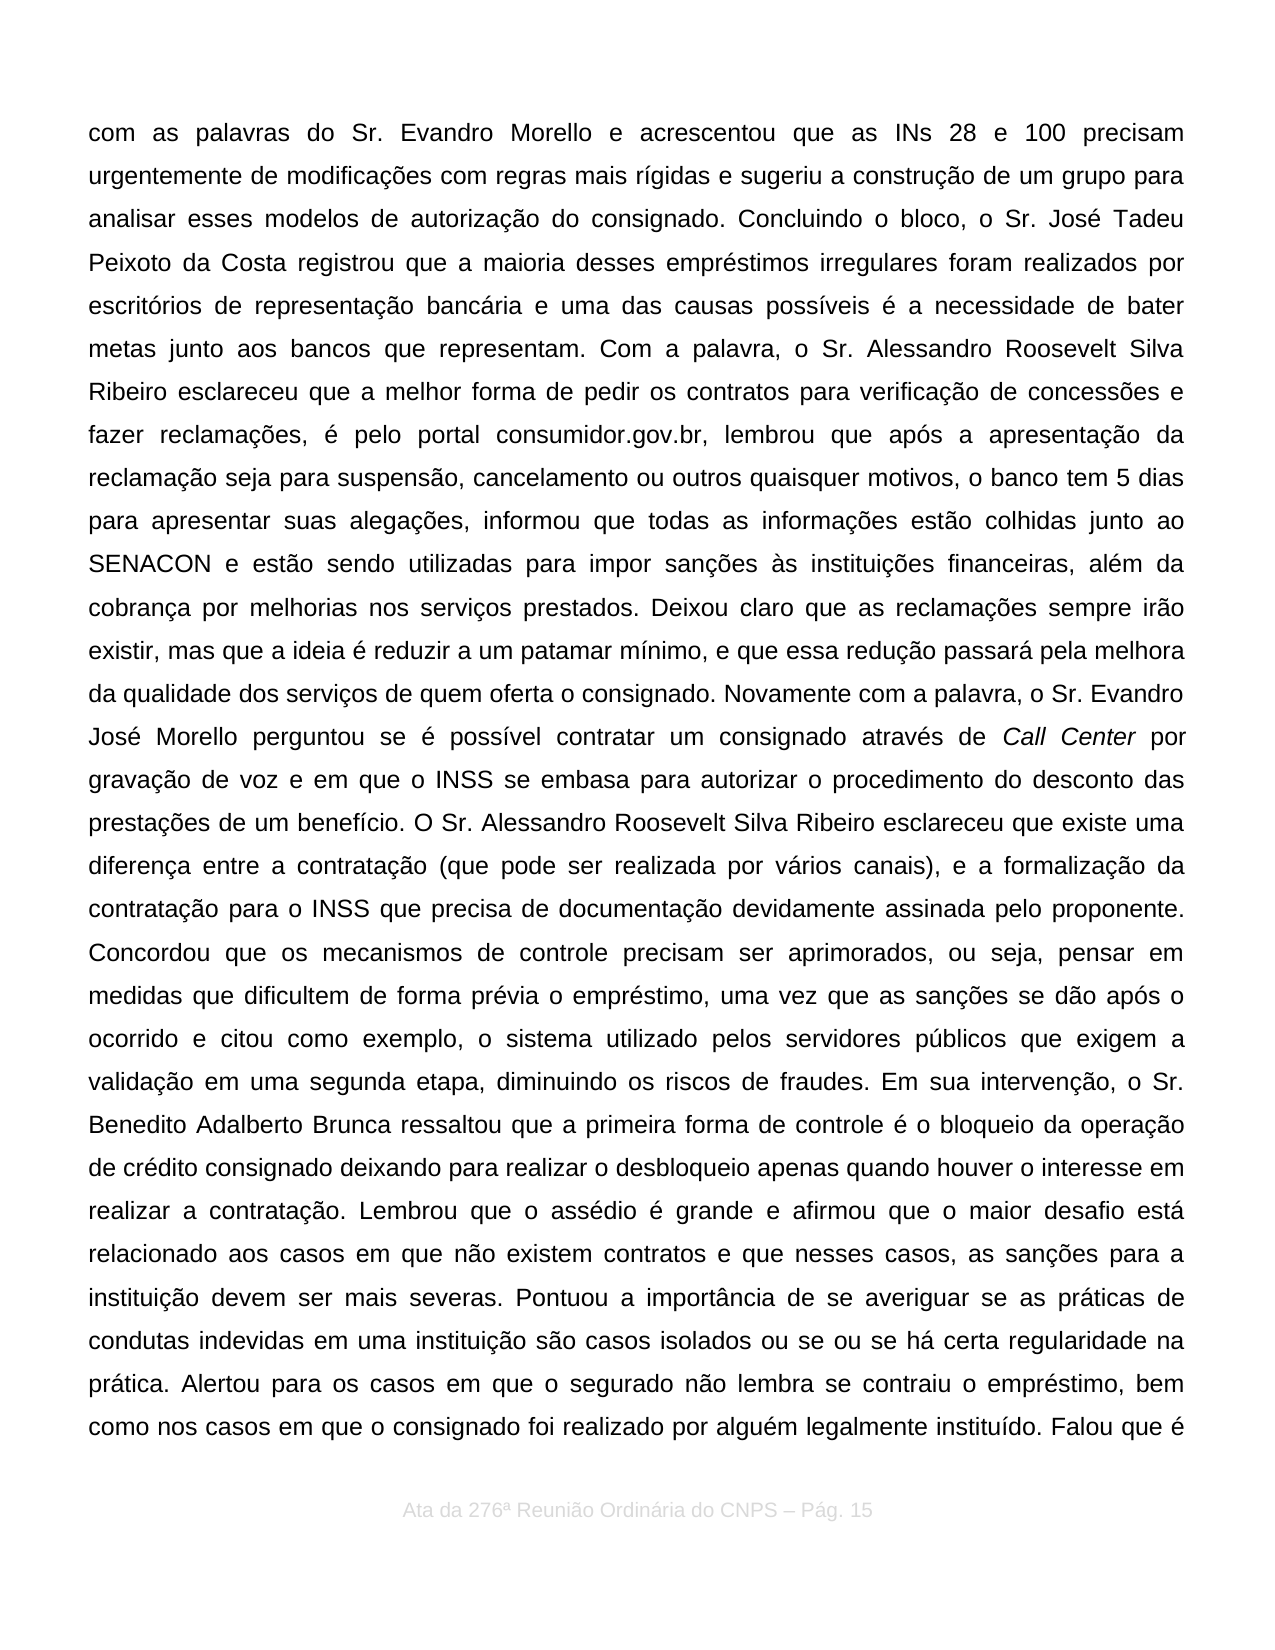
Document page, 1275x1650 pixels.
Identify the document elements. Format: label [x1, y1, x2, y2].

text [87, 118, 1186, 1441]
